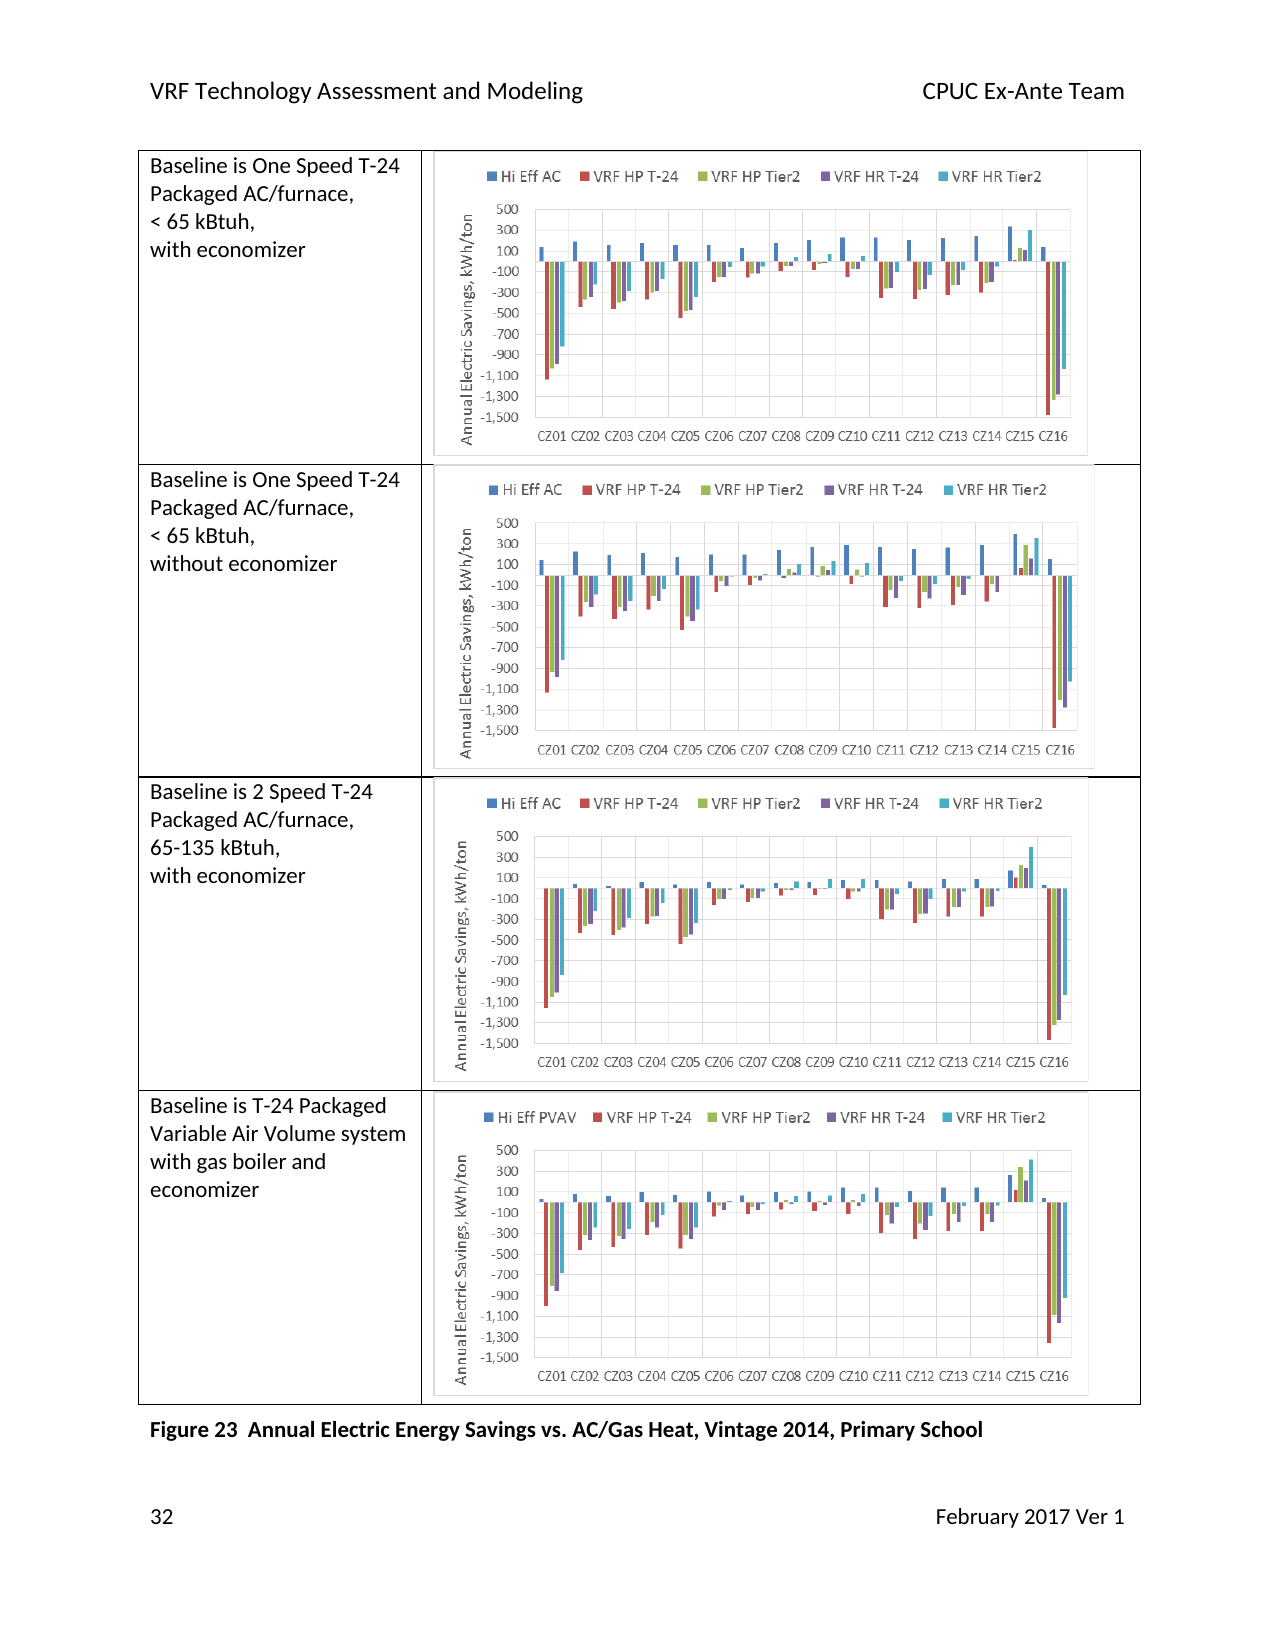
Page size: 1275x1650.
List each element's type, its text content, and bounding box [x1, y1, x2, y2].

table_cell Baseline is One Speed T-24 Packaged AC/furnace, < 65 kBtuh, without economizer [139, 465, 421, 776]
picture [433, 151, 1088, 456]
table_cell [422, 1091, 1140, 1404]
picture [433, 777, 1089, 1082]
table_header [422, 151, 1140, 464]
table_header Baseline is One Speed T-24 Packaged AC/furnace, < 65 kBtuh, with economizer [139, 151, 421, 464]
table_cell [422, 778, 1140, 1090]
picture [433, 464, 1095, 769]
table_cell [422, 465, 1140, 776]
table_cell Baseline is T-24 Packaged Variable Air Volume system with gas boiler and economizer [139, 1091, 421, 1404]
table_cell Baseline is 2 Speed T-24 Packaged AC/furnace, 65-135 kBtuh, with economizer [139, 778, 421, 1090]
text Figure 23 Annual Electric Energy Savings vs. AC/Gas Heat, Vintage 2014, Primary School [150, 1415, 1153, 1443]
picture [433, 1091, 1089, 1396]
